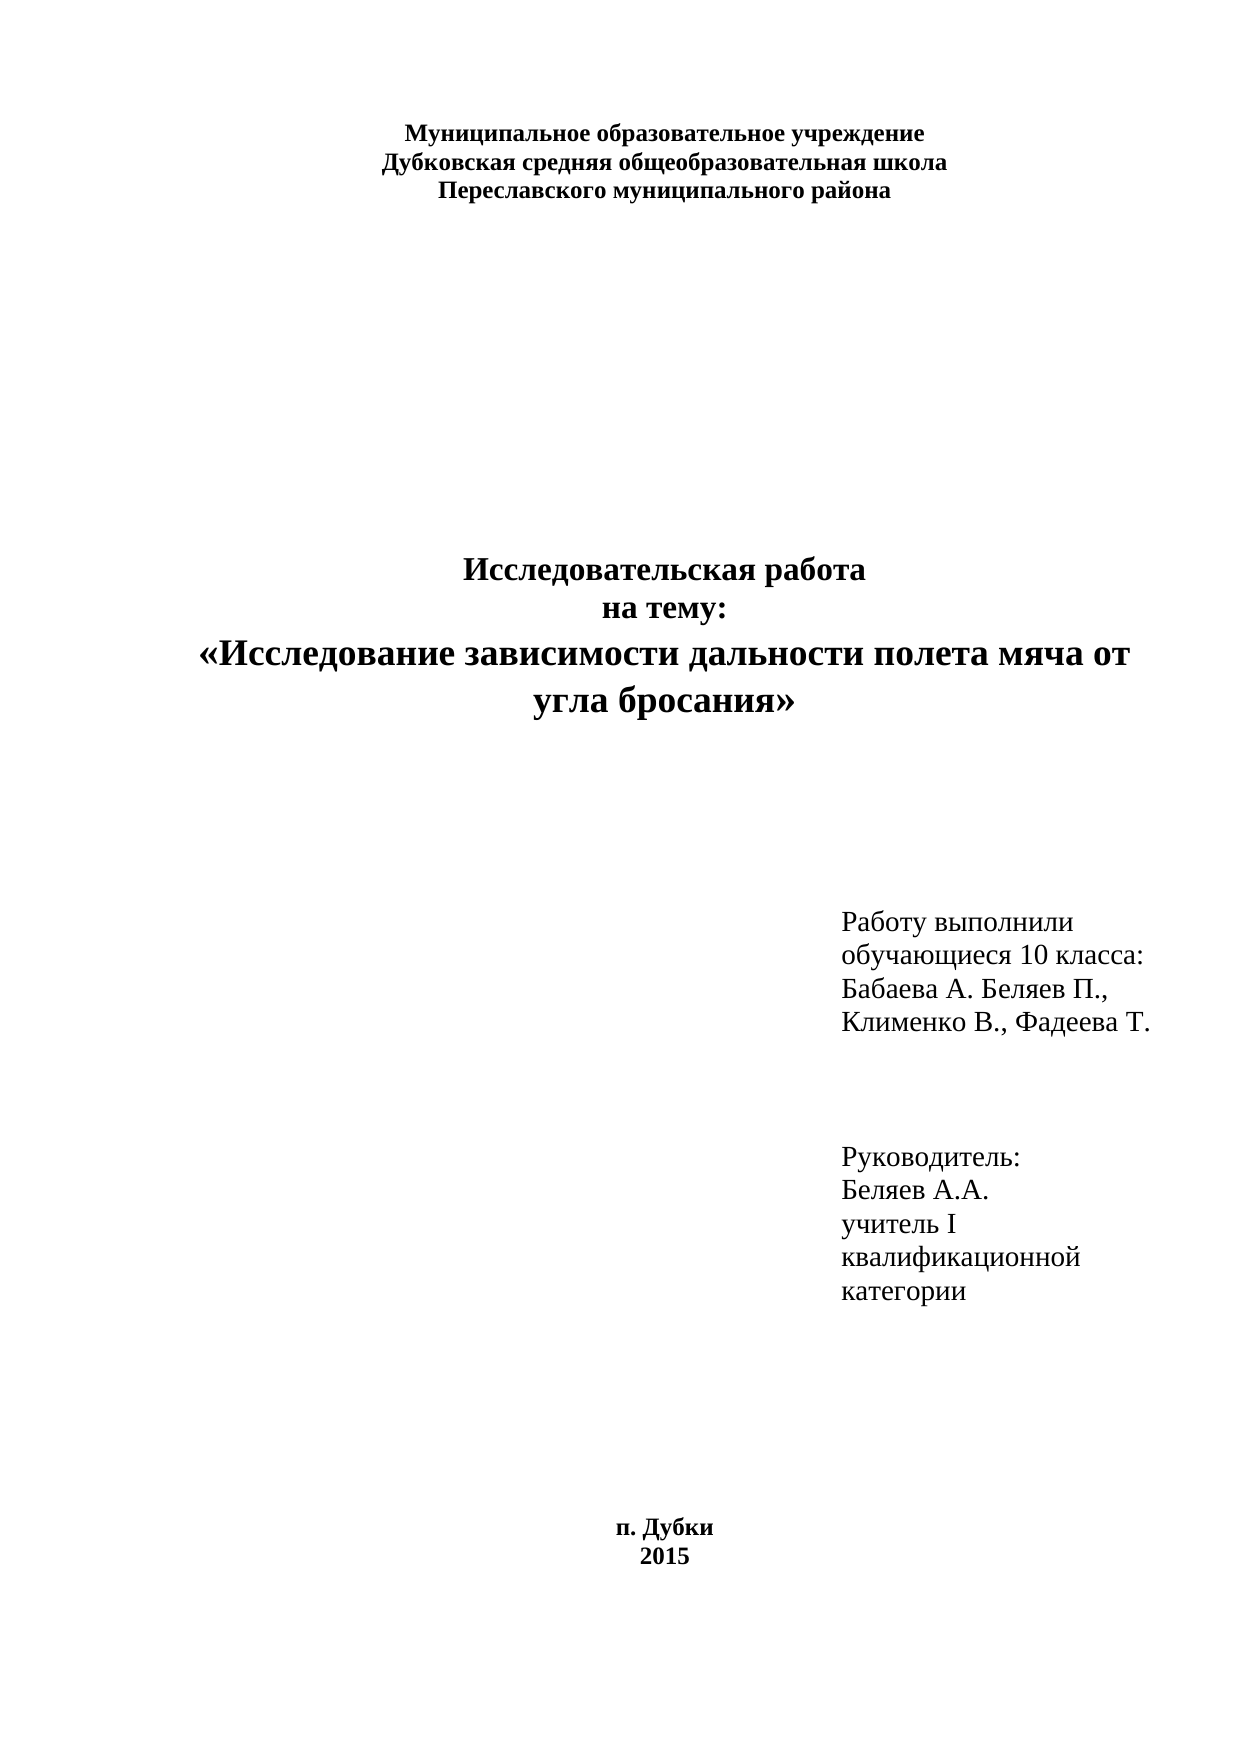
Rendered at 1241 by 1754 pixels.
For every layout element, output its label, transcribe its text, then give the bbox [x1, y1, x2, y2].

text Переславского муниципального района [177, 176, 1152, 204]
text Бабаева А. Беляев П., [841, 971, 1152, 1004]
text Работу выполнили [841, 904, 1152, 937]
text Исследовательская работа [177, 549, 1152, 588]
text Беляев А.А. [841, 1172, 1152, 1206]
text учитель I квалификационной категории [841, 1206, 1152, 1306]
text обучающиеся 10 класса: [841, 937, 1152, 971]
text Руководитель: [841, 1139, 1152, 1172]
text Муниципальное образовательное учреждение [177, 118, 1152, 147]
text Клименко В., Фадеева Т. [841, 1004, 1152, 1038]
text на тему: [177, 588, 1152, 626]
text Дубковская средняя общеобразовательная школа [177, 147, 1152, 176]
text «Исследование зависимости дальности полета мяча от угла бросания» [177, 626, 1152, 722]
text п. Дубки [177, 1512, 1152, 1541]
text 2015 [177, 1541, 1152, 1570]
